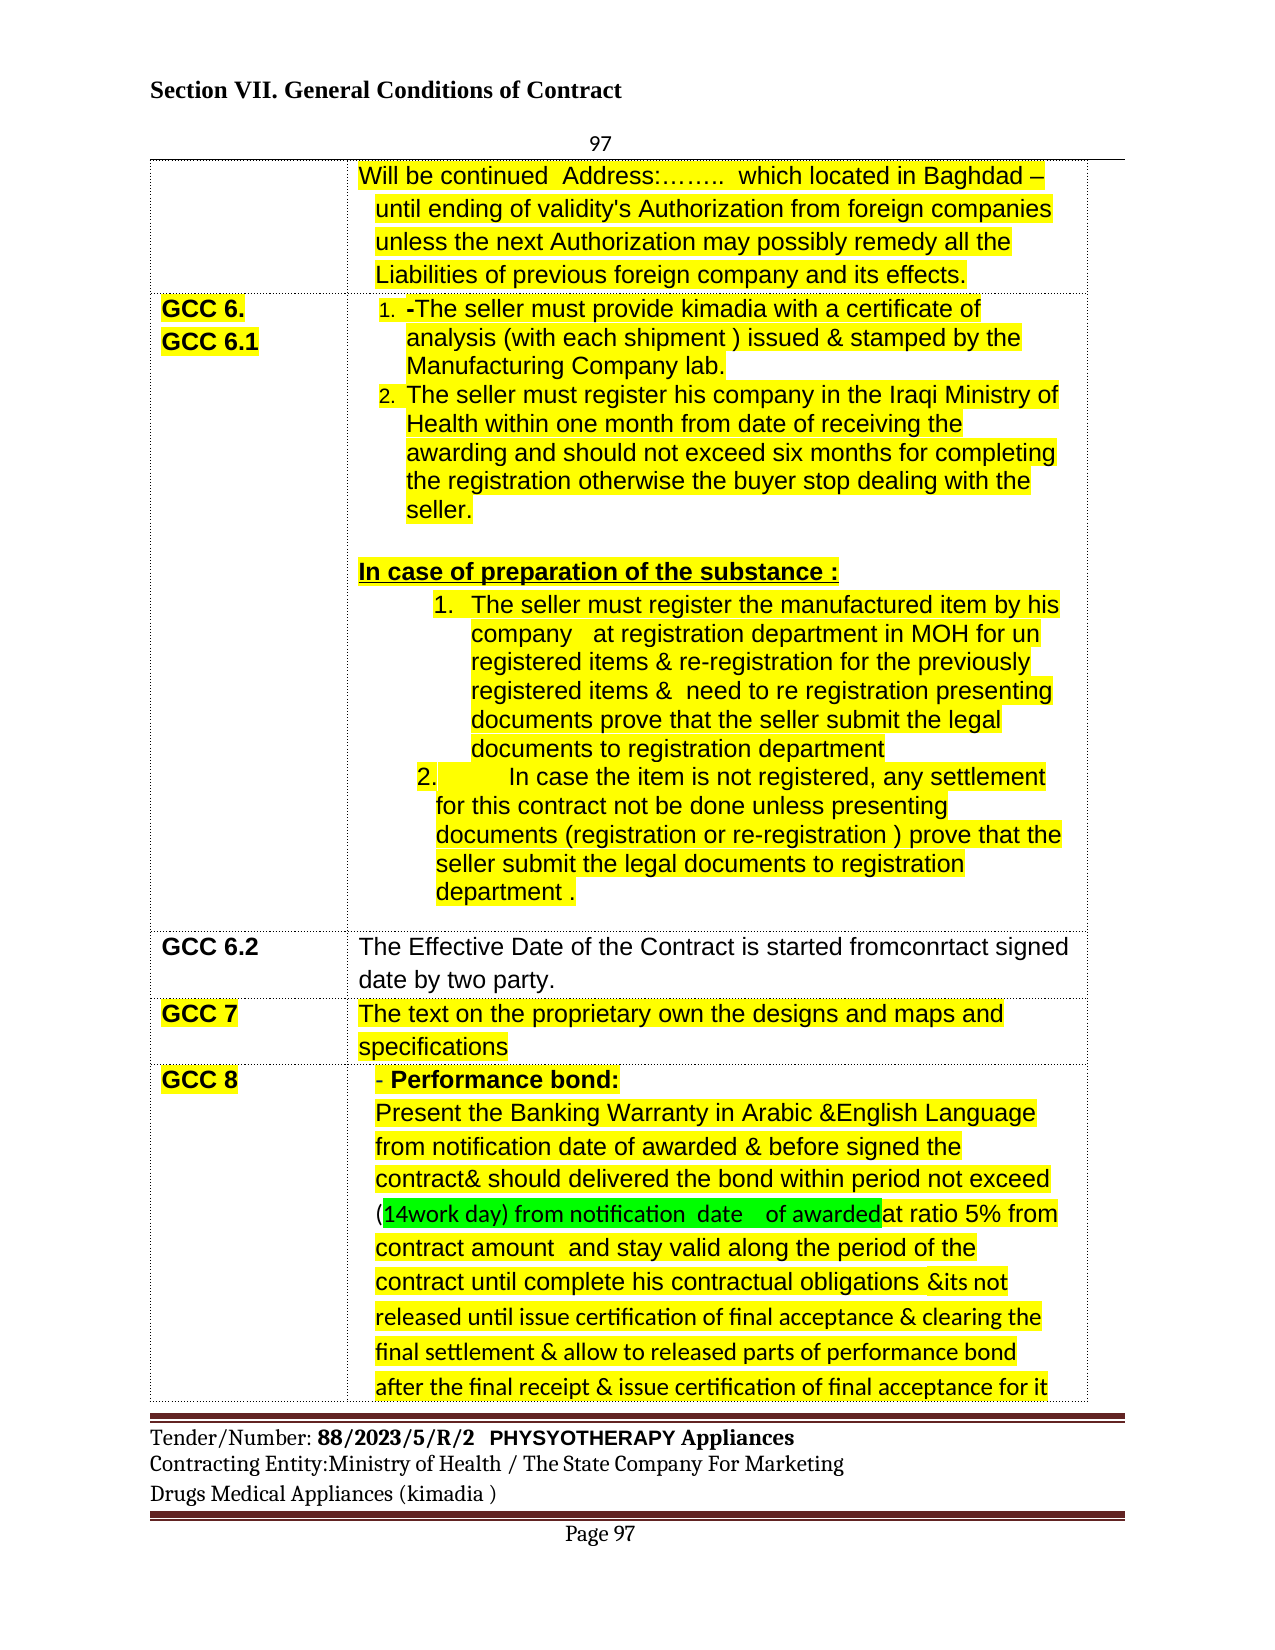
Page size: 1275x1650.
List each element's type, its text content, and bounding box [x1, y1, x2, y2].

table_cell The text on the proprietary own the designs and maps and specifications [347, 998, 1088, 1064]
table_cell GCC 6. GCC 6.1 [150, 293, 347, 931]
table_cell GCC 5 [150, 160, 347, 293]
table_cell The Effective Date of the Contract is started fromconrtact signed date by two party. [347, 931, 1088, 998]
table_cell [347, 160, 1088, 293]
table_cell GCC 6.2 [150, 931, 347, 998]
table_cell GCC 8 [150, 1064, 347, 1401]
table_cell -The seller must provide kimadia with a certificate of analysis (with each shipment ) issued & stamped by the Manufacturing Company lab. The seller must register his company in the Iraqi Ministry of Health within one month from date of receiving the awarding and should not exceed six months for completing the registration otherwise the buyer stop dealing with the seller. In case of preparation of the substance : The seller must register the manufactured item by his company at registration department in MOH for un registered items & re-registration for the previously registered items & need to re registration presenting documents prove that the seller submit the legal documents to registration department In case the item is not registered, any settlement for this contract not be done unless presenting documents (registration or re-registration ) prove that the seller submit the legal documents to registration department . [347, 293, 1088, 931]
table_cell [347, 1064, 1088, 1401]
table_cell GCC 7 [150, 998, 347, 1064]
